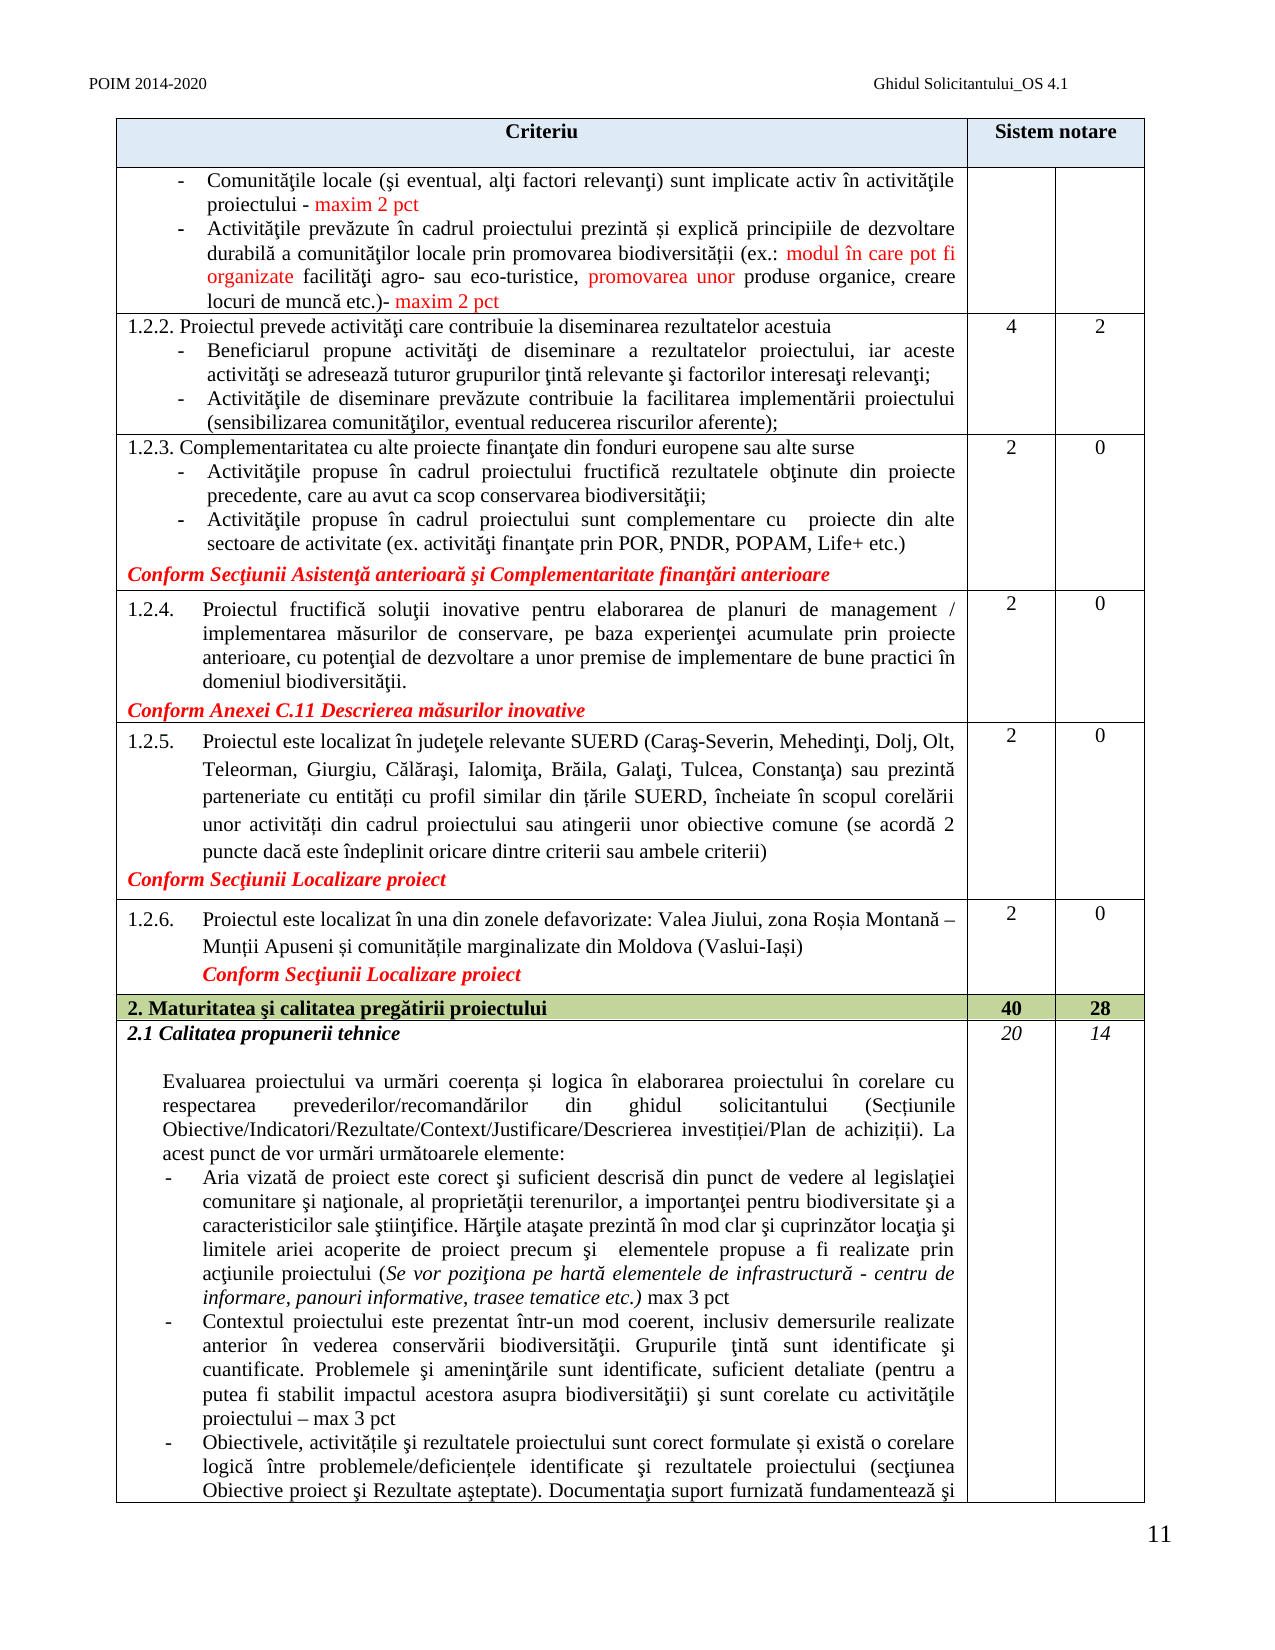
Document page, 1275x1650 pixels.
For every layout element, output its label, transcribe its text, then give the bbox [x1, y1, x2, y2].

table_cell 20 [968, 1021, 1055, 1502]
table_cell 0 [1056, 435, 1144, 590]
table_cell Proiectul fructifică soluţii inovative pentru elaborarea de planuri de management / implementarea măsurilor de conservare, pe baza experienţei acumulate prin proiecte anterioare, cu potenţial de dezvoltare a unor premise de implementare de bune practici în domeniul biodiversităţii. Conform Anexei C.11 Descrierea măsurilor inovative [117, 591, 967, 722]
table_cell Proiectul este localizat în una din zonele defavorizate: Valea Jiului, zona Roșia Montană – Munții Apuseni și comunitățile marginalizate din Moldova (Vaslui-Iași) Conform Secţiunii Localizare proiect [117, 900, 967, 994]
table_header Criteriu [117, 119, 967, 167]
table_cell 2 [1056, 168, 1144, 313]
table_cell 40 [968, 995, 1055, 1019]
table_cell 0 [1056, 900, 1144, 994]
table_cell 2 [968, 900, 1055, 994]
table_cell 2 [968, 591, 1055, 722]
table_cell 2 [968, 435, 1055, 590]
table_cell 2 [968, 723, 1055, 899]
table_cell 14 [1056, 1021, 1144, 1502]
table_cell 0 [1056, 723, 1144, 899]
table_cell 6 [968, 168, 1055, 313]
table_cell Proiectul este localizat în judeţele relevante SUERD (Caraş-Severin, Mehedinţi, Dolj, Olt, Teleorman, Giurgiu, Călăraşi, Ialomiţa, Brăila, Galaţi, Tulcea, Constanţa) sau prezintă parteneriate cu entități cu profil similar din țările SUERD, încheiate în scopul corelării unor activități din cadrul proiectului sau atingerii unor obiective comune (se acordă 2 puncte dacă este îndeplinit oricare dintre criterii sau ambele criterii) Conform Secţiunii Localizare proiect [117, 723, 967, 899]
table_header Sistem notare [968, 119, 1144, 167]
table_cell 2 [1056, 314, 1144, 434]
table_cell 1.2.3. Complementaritatea cu alte proiecte finanţate din fonduri europene sau alte surse Activităţile propuse în cadrul proiectului fructifică rezultatele obţinute din proiecte precedente, care au avut ca scop conservarea biodiversităţii; Activităţile propuse în cadrul proiectului sunt complementare cu proiecte din alte sectoare de activitate (ex. activităţi finanţate prin POR, PNDR, POPAM, Life+ etc.) Conform Secţiunii Asistenţă anterioară şi Complementaritate finanţări anterioare [117, 435, 967, 590]
table_cell 0 [1056, 591, 1144, 722]
table_cell 1.2.2. Proiectul prevede activităţi care contribuie la diseminarea rezultatelor acestuia Beneficiarul propune activităţi de diseminare a rezultatelor proiectului, iar aceste activităţi se adresează tuturor grupurilor ţintă relevante şi factorilor interesaţi relevanţi; Activităţile de diseminare prevăzute contribuie la facilitarea implementării proiectului (sensibilizarea comunităţilor, eventual reducerea riscurilor aferente); [117, 314, 967, 434]
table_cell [117, 1021, 967, 1502]
table_cell 28 [1056, 995, 1144, 1019]
table_cell 4 [968, 314, 1055, 434]
table_cell 2. Maturitatea şi calitatea pregătirii proiectului [117, 995, 967, 1019]
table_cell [117, 168, 967, 313]
